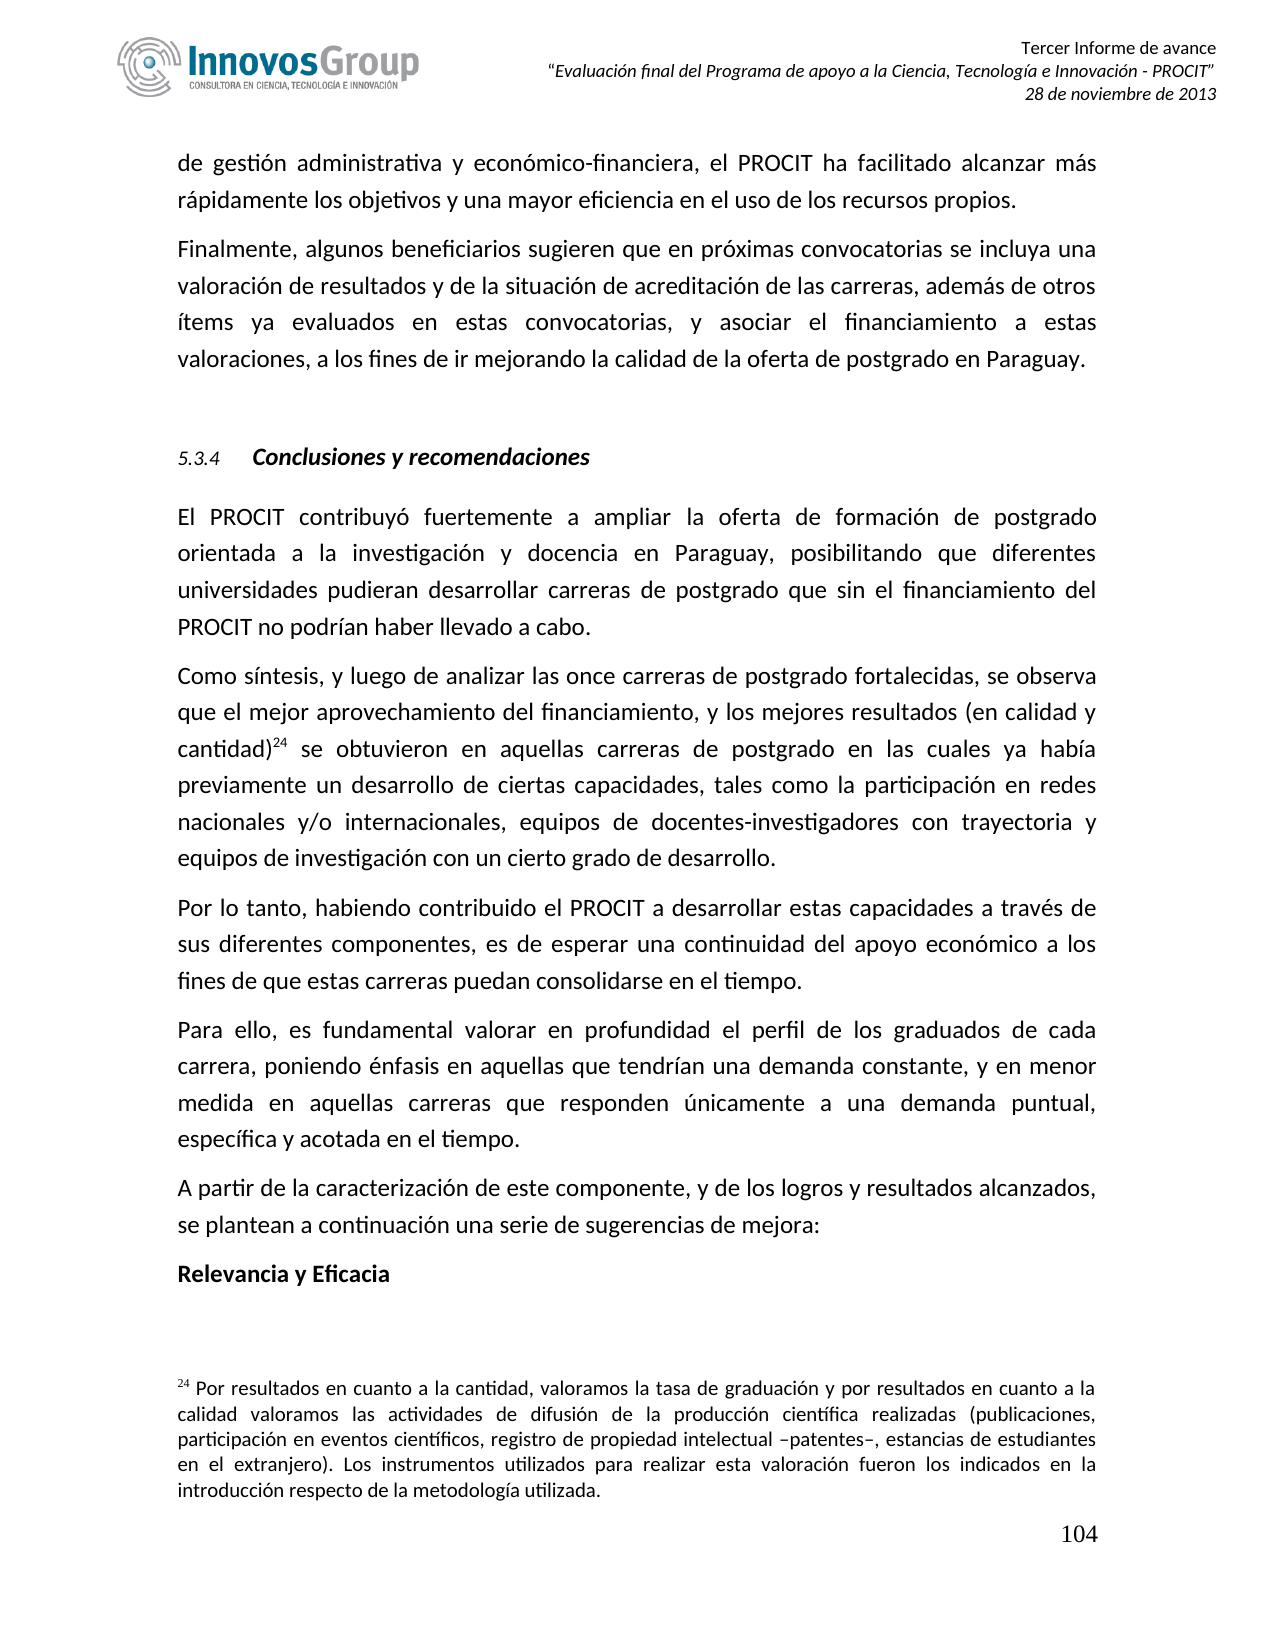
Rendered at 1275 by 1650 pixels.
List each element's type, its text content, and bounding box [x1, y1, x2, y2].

list Relevancia y Eficacia [177, 1258, 1098, 1289]
picture [117, 37, 419, 97]
subtitle Conclusiones y recomendaciones [177, 441, 1098, 472]
list A partir de la caracterización de este componente, y de los logros y resultados alcanzados, se plantean a continuación una serie de sugerencias de mejora: [177, 1173, 1098, 1240]
list Como síntesis, y luego de analizar las once carreras de postgrado fortalecidas, se observa que el mejor aprovechamiento del financiamiento, y los mejores resultados (en calidad y cantidad) se obtuvieron en aquellas carreras de postgrado en las cuales ya había previamente un desarrollo de ciertas capacidades, tales como la participación en redes nacionales y/o internacionales, equipos de docentes-investigadores con trayectoria y equipos de investigación con un cierto grado de desarrollo. [177, 660, 1098, 873]
list Para ello, es fundamental valorar en profundidad el perfil de los graduados de cada carrera, poniendo énfasis en aquellas que tendrían una demanda constante, y en menor medida en aquellas carreras que responden únicamente a una demanda puntual, específica y acotada en el tiempo. [177, 1014, 1098, 1154]
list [177, 148, 1098, 215]
list El PROCIT contribuyó fuertemente a ampliar la oferta de formación de postgrado orientada a la investigación y docencia en Paraguay, posibilitando que diferentes universidades pudieran desarrollar carreras de postgrado que sin el financiamiento del PROCIT no podrían haber llevado a cabo. [177, 501, 1098, 641]
list Finalmente, algunos beneficiarios sugieren que en próximas convocatorias se incluya una valoración de resultados y de la situación de acreditación de las carreras, además de otros ítems ya evaluados en estas convocatorias, y asociar el financiamiento a estas valoraciones, a los fines de ir mejorando la calidad de la oferta de postgrado en Paraguay. [177, 233, 1098, 373]
list Por lo tanto, habiendo contribuido el PROCIT a desarrollar estas capacidades a través de sus diferentes componentes, es de esperar una continuidad del apoyo económico a los fines de que estas carreras puedan consolidarse en el tiempo. [177, 892, 1098, 995]
